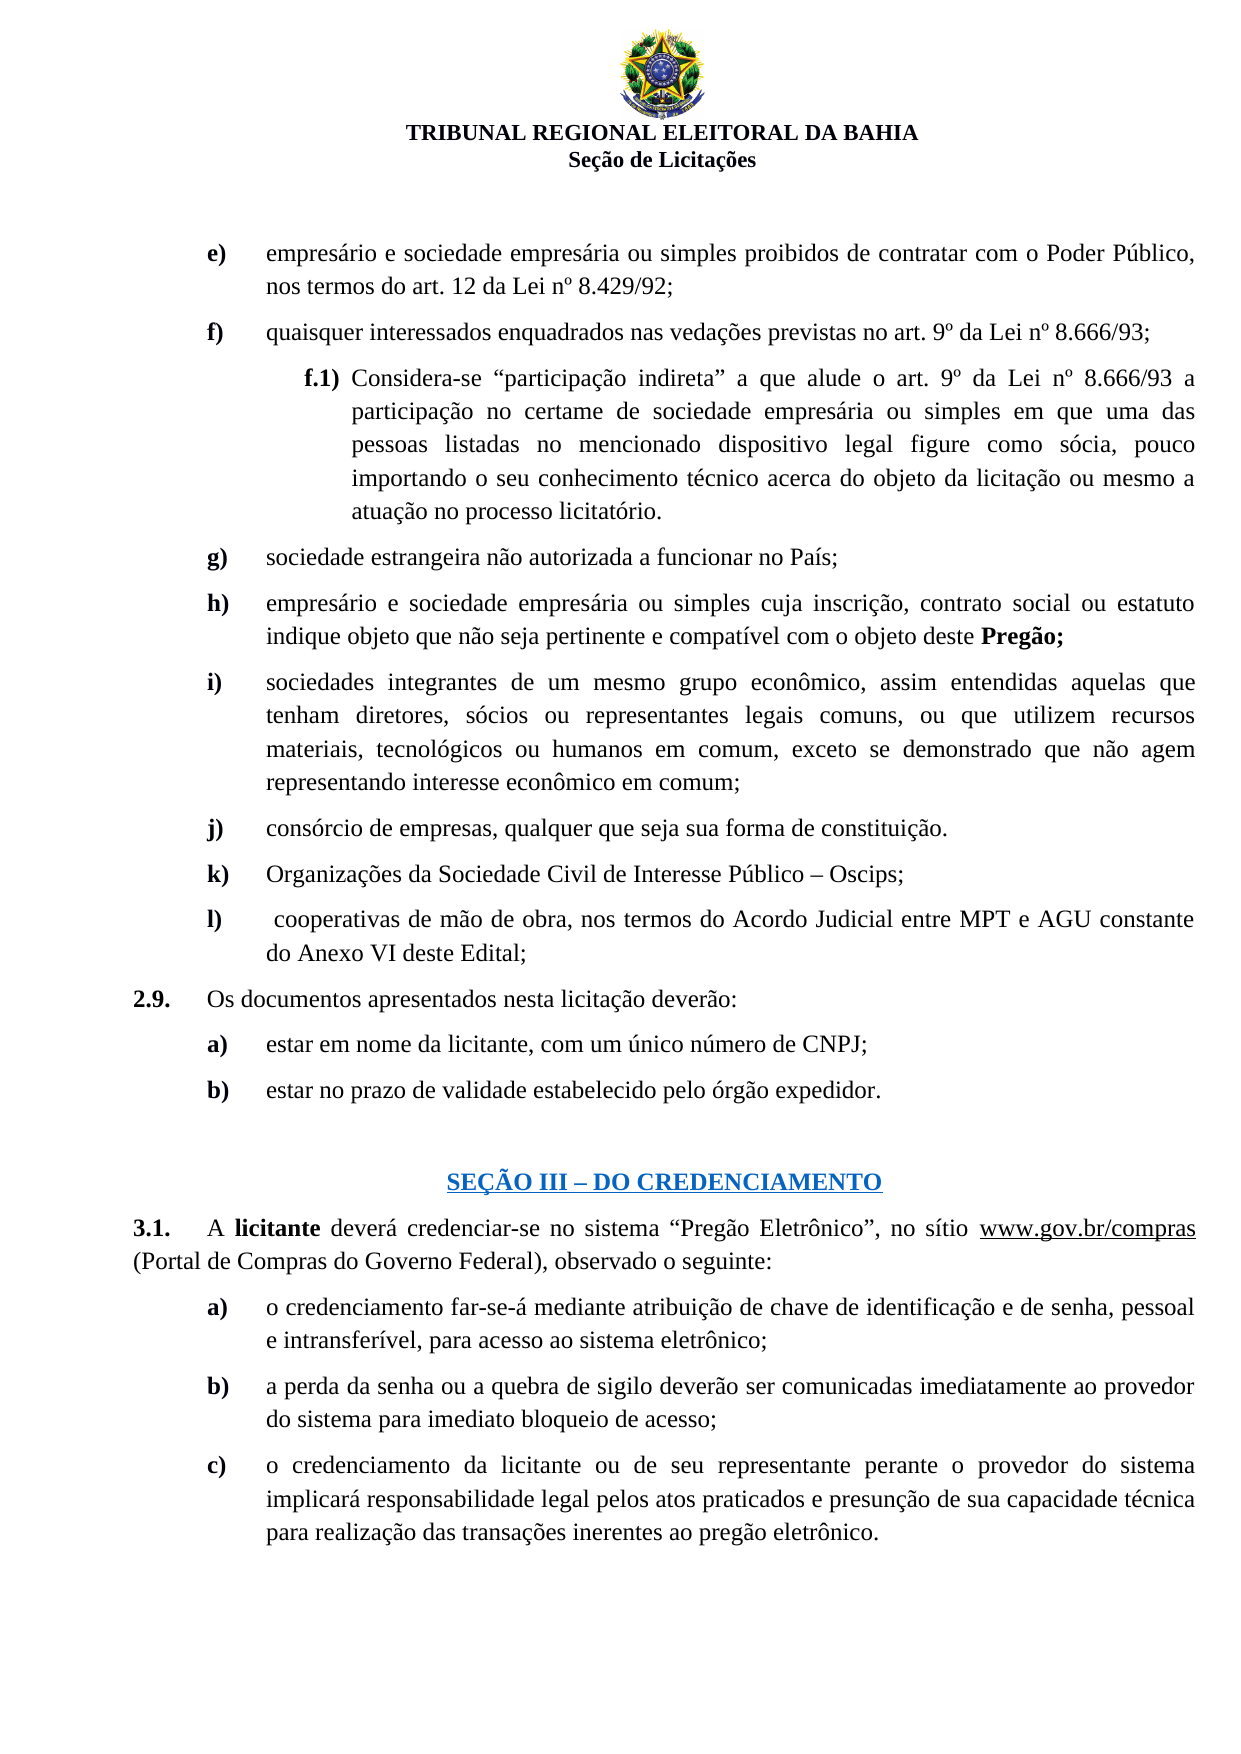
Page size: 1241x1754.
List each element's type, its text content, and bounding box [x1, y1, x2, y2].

text 3.1. A licitante deverá credenciar-se no sistema “Pregão Eletrônico”, no sítio www.gov.br/compras (Portal de Compras do Governo Federal), observado o seguinte: [133, 1209, 1196, 1276]
text SEÇÃO III – DO CREDENCIAMENTO [133, 1164, 1196, 1197]
list o credenciamento da licitante ou de seu representante perante o provedor do sistema implicará responsabilidade legal pelos atos praticados e presunção de sua capacidade técnica para realização das transações inerentes ao pregão eletrônico. [207, 1447, 1196, 1547]
text 2.9. Os documentos apresentados nesta licitação deverão: [133, 980, 1196, 1014]
list estar em nome da licitante, com um único número de CNPJ; [207, 1026, 1196, 1059]
list empresário e sociedade empresária ou simples proibidos de contratar com o Poder Público, nos termos do art. 12 da Lei nº 8.429/92; [207, 234, 1196, 301]
list estar no prazo de validade estabelecido pelo órgão expedidor. [207, 1072, 1196, 1105]
list sociedades integrantes de um mesmo grupo econômico, assim entendidas aquelas que tenham diretores, sócios ou representantes legais comuns, ou que utilizem recursos materiais, tecnológicos ou humanos em comum, exceto se demonstrado que não agem representando interesse econômico em comum; [207, 664, 1196, 797]
list quaisquer interessados enquadrados nas vedações previstas no art. 9º da Lei nº 8.666/93; [207, 314, 1196, 347]
list consórcio de empresas, qualquer que seja sua forma de constituição. [207, 809, 1196, 843]
list cooperativas de mão de obra, nos termos do Acordo Judicial entre MPT e AGU constante do Anexo VI deste Edital; [207, 901, 1196, 968]
list a perda da senha ou a quebra de sigilo deverão ser comunicadas imediatamente ao provedor do sistema para imediato bloqueio de acesso; [207, 1368, 1196, 1434]
list empresário e sociedade empresária ou simples cuja inscrição, contrato social ou estatuto indique objeto que não seja pertinente e compatível com o objeto deste Pregão; [207, 584, 1196, 651]
text f.1) Considera-se “participação indireta” a que alude o art. 9º da Lei nº 8.666/93 a participação no certame de sociedade empresária ou simples em que uma das pessoas listadas no mencionado dispositivo legal figure como sócia, pouco importando o seu conhecimento técnico acerca do objeto da licitação ou mesmo a atuação no processo licitatório. [304, 359, 1196, 526]
list sociedade estrangeira não autorizada a funcionar no País; [207, 539, 1196, 572]
list o credenciamento far-se-á mediante atribuição de chave de identificação e de senha, pessoal e intransferível, para acesso ao sistema eletrônico; [207, 1289, 1196, 1355]
list Organizações da Sociedade Civil de Interesse Público – Oscips; [207, 855, 1196, 889]
